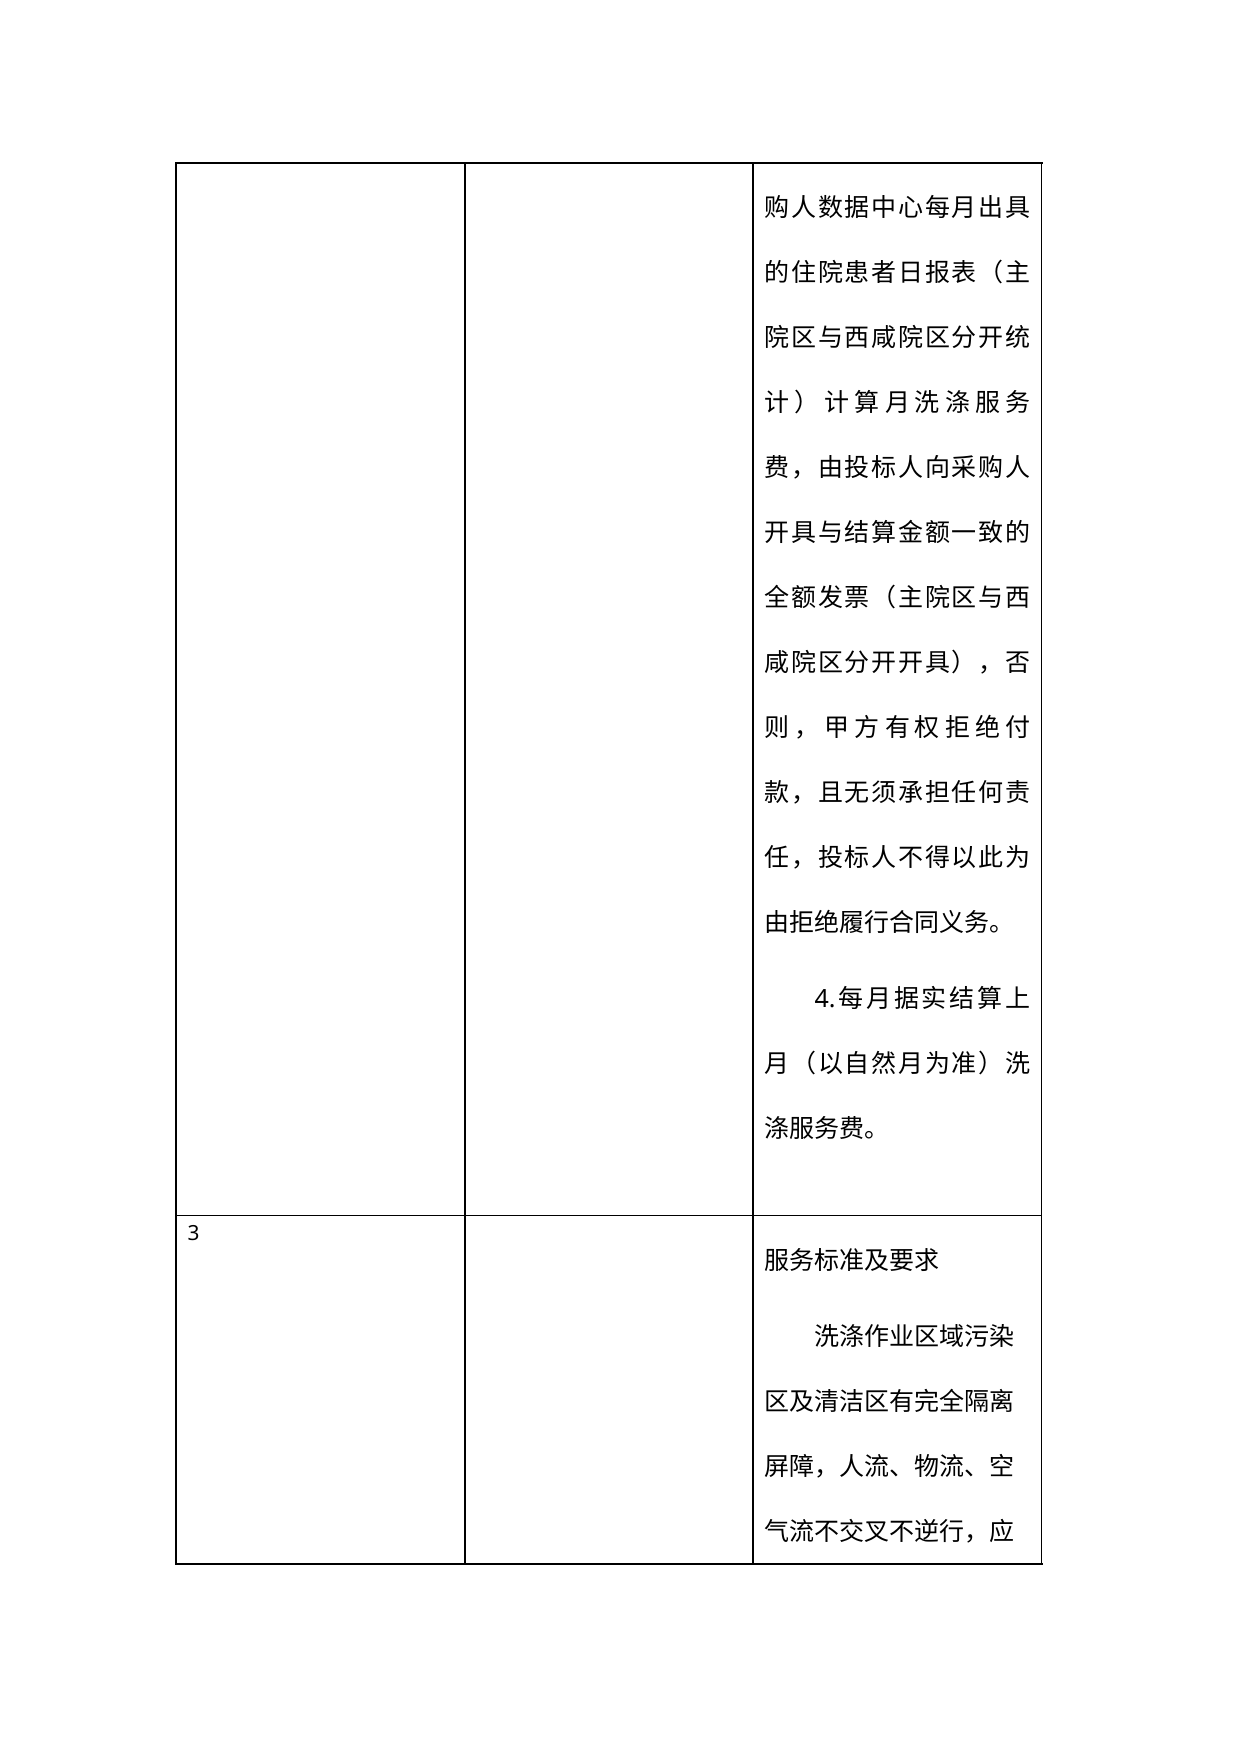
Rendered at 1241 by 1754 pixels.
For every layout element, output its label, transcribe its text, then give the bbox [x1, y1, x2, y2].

table_cell 2 [177, 164, 464, 1215]
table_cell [754, 164, 1041, 1215]
table_cell [466, 1216, 752, 1563]
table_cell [754, 1216, 1041, 1563]
table_cell 3 [177, 1216, 464, 1563]
table_cell [466, 164, 752, 1215]
